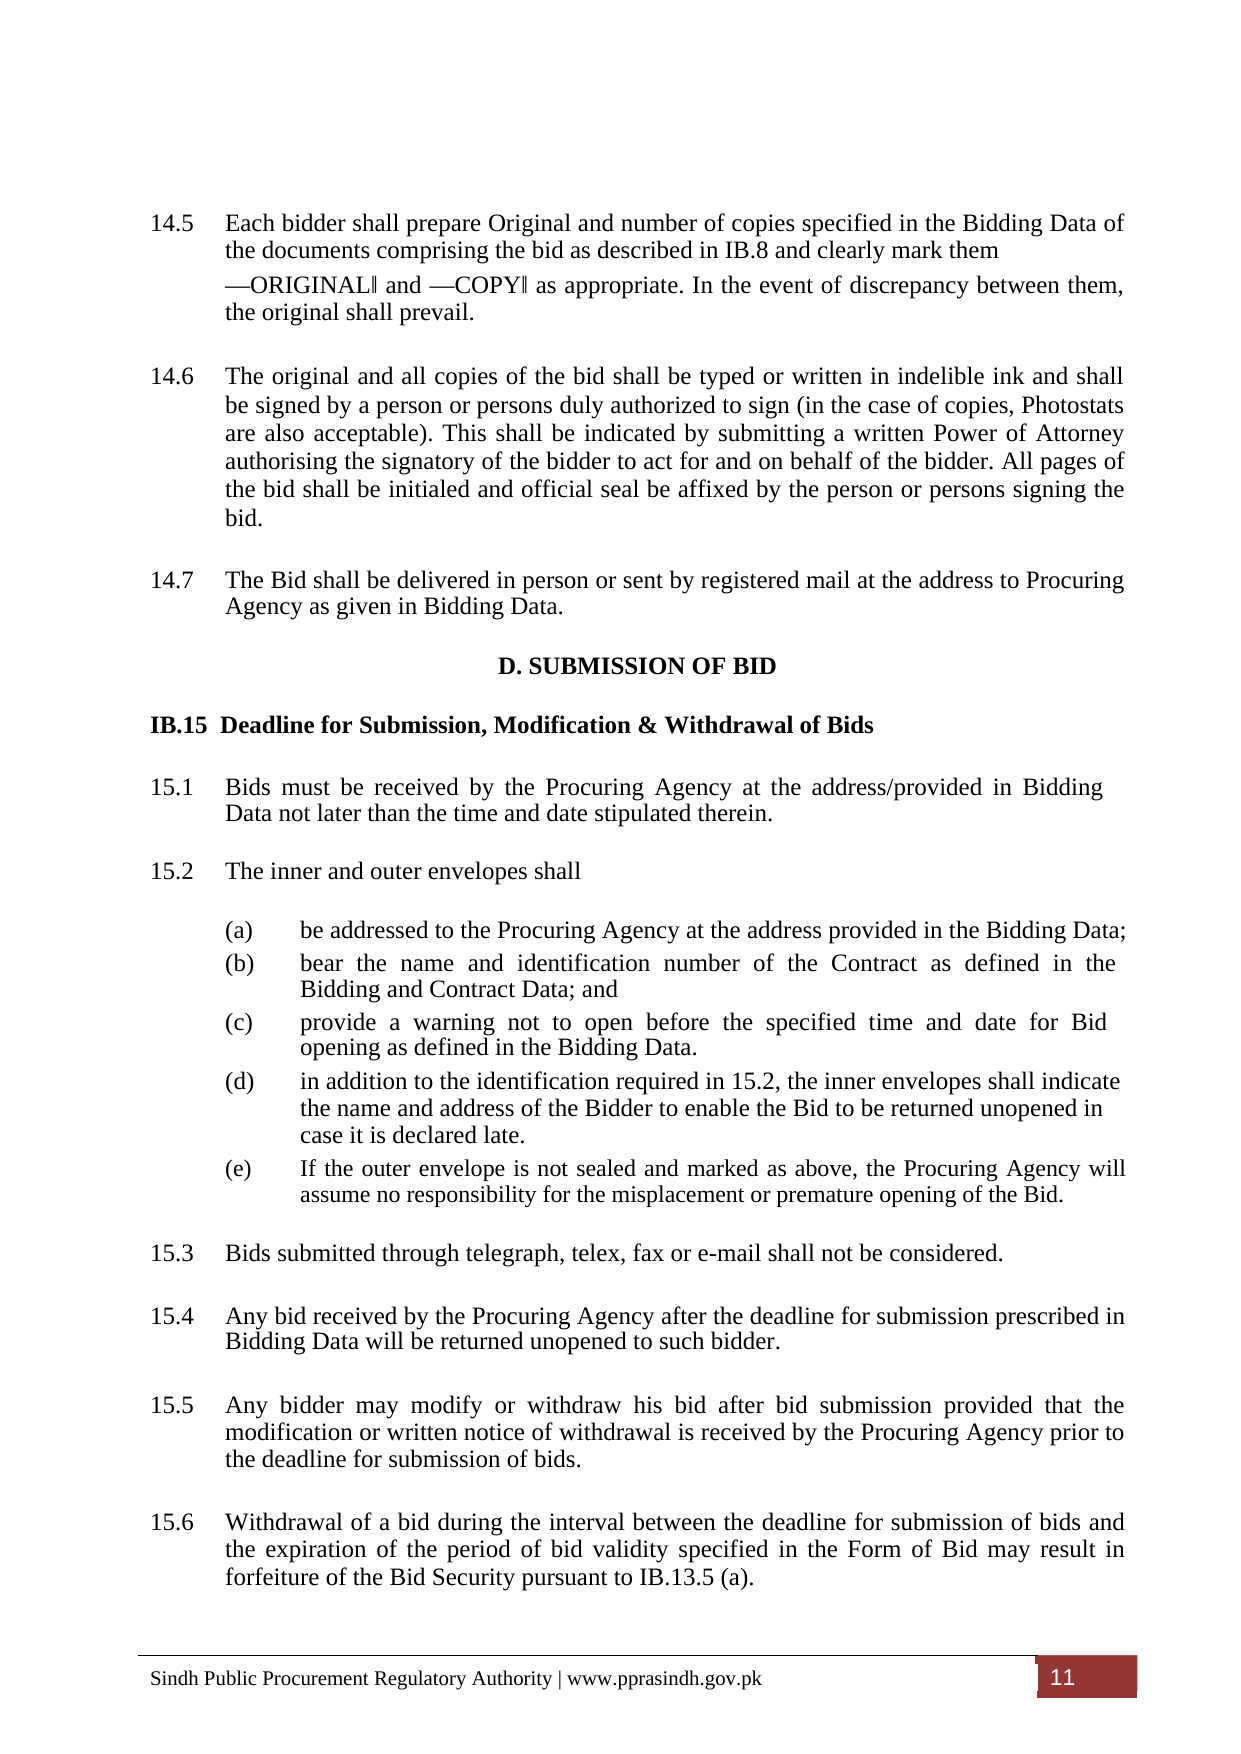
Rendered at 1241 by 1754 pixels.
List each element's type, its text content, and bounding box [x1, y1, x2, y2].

table_header Sindh Public Procurement Regulatory Authority | www.pprasindh.gov.pk [150, 1664, 904, 1690]
list Each bidder shall prepare Original and number of copies specified in the Bidding Data of the documents comprising the bid as described in IB.8 and clearly mark them [150, 211, 1126, 264]
list bear the name and identification number of the Contract as defined in the Bidding and Contract Data; and [225, 951, 1117, 1002]
list The inner and outer envelopes shall [150, 856, 1128, 885]
list Withdrawal of a bid during the interval between the deadline for submission of bids and the expiration of the period of bid validity specified in the Form of Bid may result in forfeiture of the Bid Security pursuant to IB.13.5 (a). [150, 1509, 1126, 1590]
list Bids submitted through telegraph, telex, fax or e-mail shall not be considered. [150, 1238, 1128, 1267]
list Any bid received by the Procuring Agency after the deadline for submission prescribed in Bidding Data will be returned unopened to such bidder. [150, 1303, 1126, 1355]
list Bids must be received by the Procuring Agency at the address/provided in Bidding Data not later than the time and date stipulated therein. [150, 775, 1105, 826]
list be addressed to the Procuring Agency at the address provided in the Bidding Data; [225, 915, 1128, 944]
text ―ORIGINAL‖ and ―COPY‖ as appropriate. In the event of discrepancy between them, the original shall prevail. [225, 272, 1126, 326]
list provide a warning not to open before the specified time and date for Bid opening as defined in the Bidding Data. [225, 1009, 1109, 1061]
list The original and all copies of the bid shall be typed or written in indelible ink and shall be signed by a person or persons duly authorized to sign (in the case of copies, Photostats are also acceptable). This shall be indicated by submitting a written Power of Attorney authorising the signatory of the bidder to act for and on behalf of the bidder. All pages of the bid shall be initialed and official seal be affixed by the person or persons signing the bid. [150, 362, 1126, 531]
text IB.15 Deadline for Submission, Modification & Withdrawal of Bids [150, 710, 1128, 739]
table_header 11 [904, 1664, 1075, 1690]
list Any bidder may modify or withdraw his bid after bid submission provided that the modification or written notice of withdrawal is received by the Procuring Agency prior to the deadline for submission of bids. [150, 1392, 1126, 1473]
list in addition to the identification required in 15.2, the inner envelopes shall indicate the name and address of the Bidder to enable the Bid to be returned unopened in case it is declared late. [225, 1068, 1121, 1149]
list The Bid shall be delivered in person or sent by registered mail at the address to Procuring Agency as given in Bidding Data. [150, 568, 1126, 620]
text D. SUBMISSION OF BID [498, 651, 1128, 680]
list If the outer envelope is not sealed and marked as above, the Procuring Agency will assume no responsibility for the misplacement or premature opening of the Bid. [225, 1156, 1128, 1208]
picture [138, 1655, 1138, 1691]
